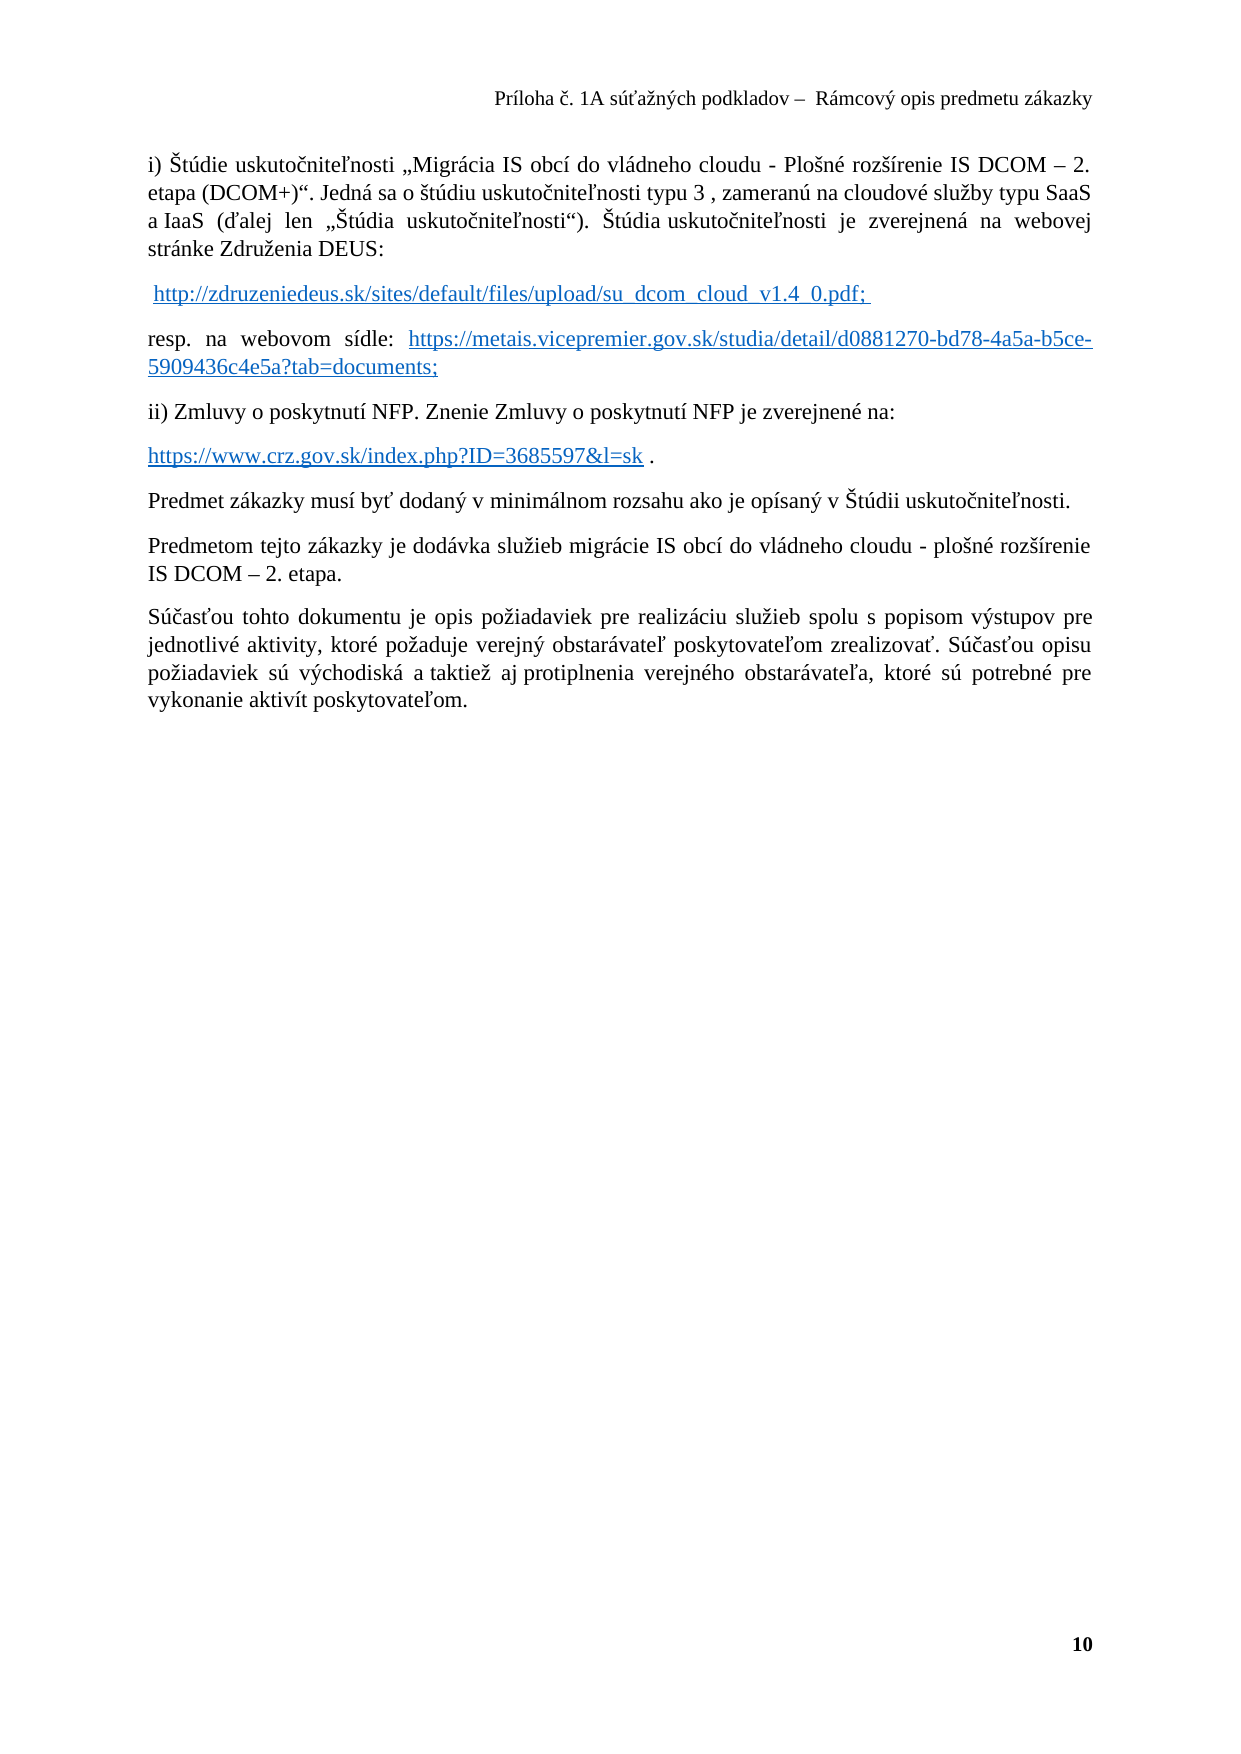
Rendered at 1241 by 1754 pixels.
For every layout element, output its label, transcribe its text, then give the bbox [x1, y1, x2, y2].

text resp. na webovom sídle: https://metais.vicepremier.gov.sk/studia/detail/d0881270-bd78-4a5a-b5ce-5909436c4e5a?tab=documents; [148, 323, 1093, 379]
text Predmetom tejto zákazky je dodávka služieb migrácie IS obcí do vládneho cloudu - plošné rozšírenie IS DCOM – 2. etapa. [148, 530, 1093, 587]
text ii) Zmluvy o poskytnutí NFP. Znenie Zmluvy o poskytnutí NFP je zverejnené na: [148, 396, 1093, 424]
text i) Štúdie uskutočniteľnosti „Migrácia IS obcí do vládneho cloudu - Plošné rozšírenie IS DCOM – 2. etapa (DCOM+)“. Jedná sa o štúdiu uskutočniteľnosti typu 3 , zameranú na cloudové služby typu SaaS a IaaS (ďalej len „Štúdia uskutočniteľnosti“). Štúdia uskutočniteľnosti je zverejnená na webovej stránke Združenia DEUS: [148, 149, 1093, 262]
text Súčasťou tohto dokumentu je opis požiadaviek pre realizáciu služieb spolu s popisom výstupov pre jednotlivé aktivity, ktoré požaduje verejný obstarávateľ poskytovateľom zrealizovať. Súčasťou opisu požiadaviek sú východiská a taktiež aj protiplnenia verejného obstarávateľa, ktoré sú potrebné pre vykonanie aktivít poskytovateľom. [148, 603, 1093, 712]
text https://www.crz.gov.sk/index.php?ID=3685597&l=sk . [148, 441, 1093, 469]
text Predmet zákazky musí byť dodaný v minimálnom rozsahu ako je opísaný v Štúdii uskutočniteľnosti. [148, 486, 1093, 514]
text http://zdruzeniedeus.sk/sites/default/files/upload/su_dcom_cloud_v1.4_0.pdf; [148, 278, 1093, 306]
